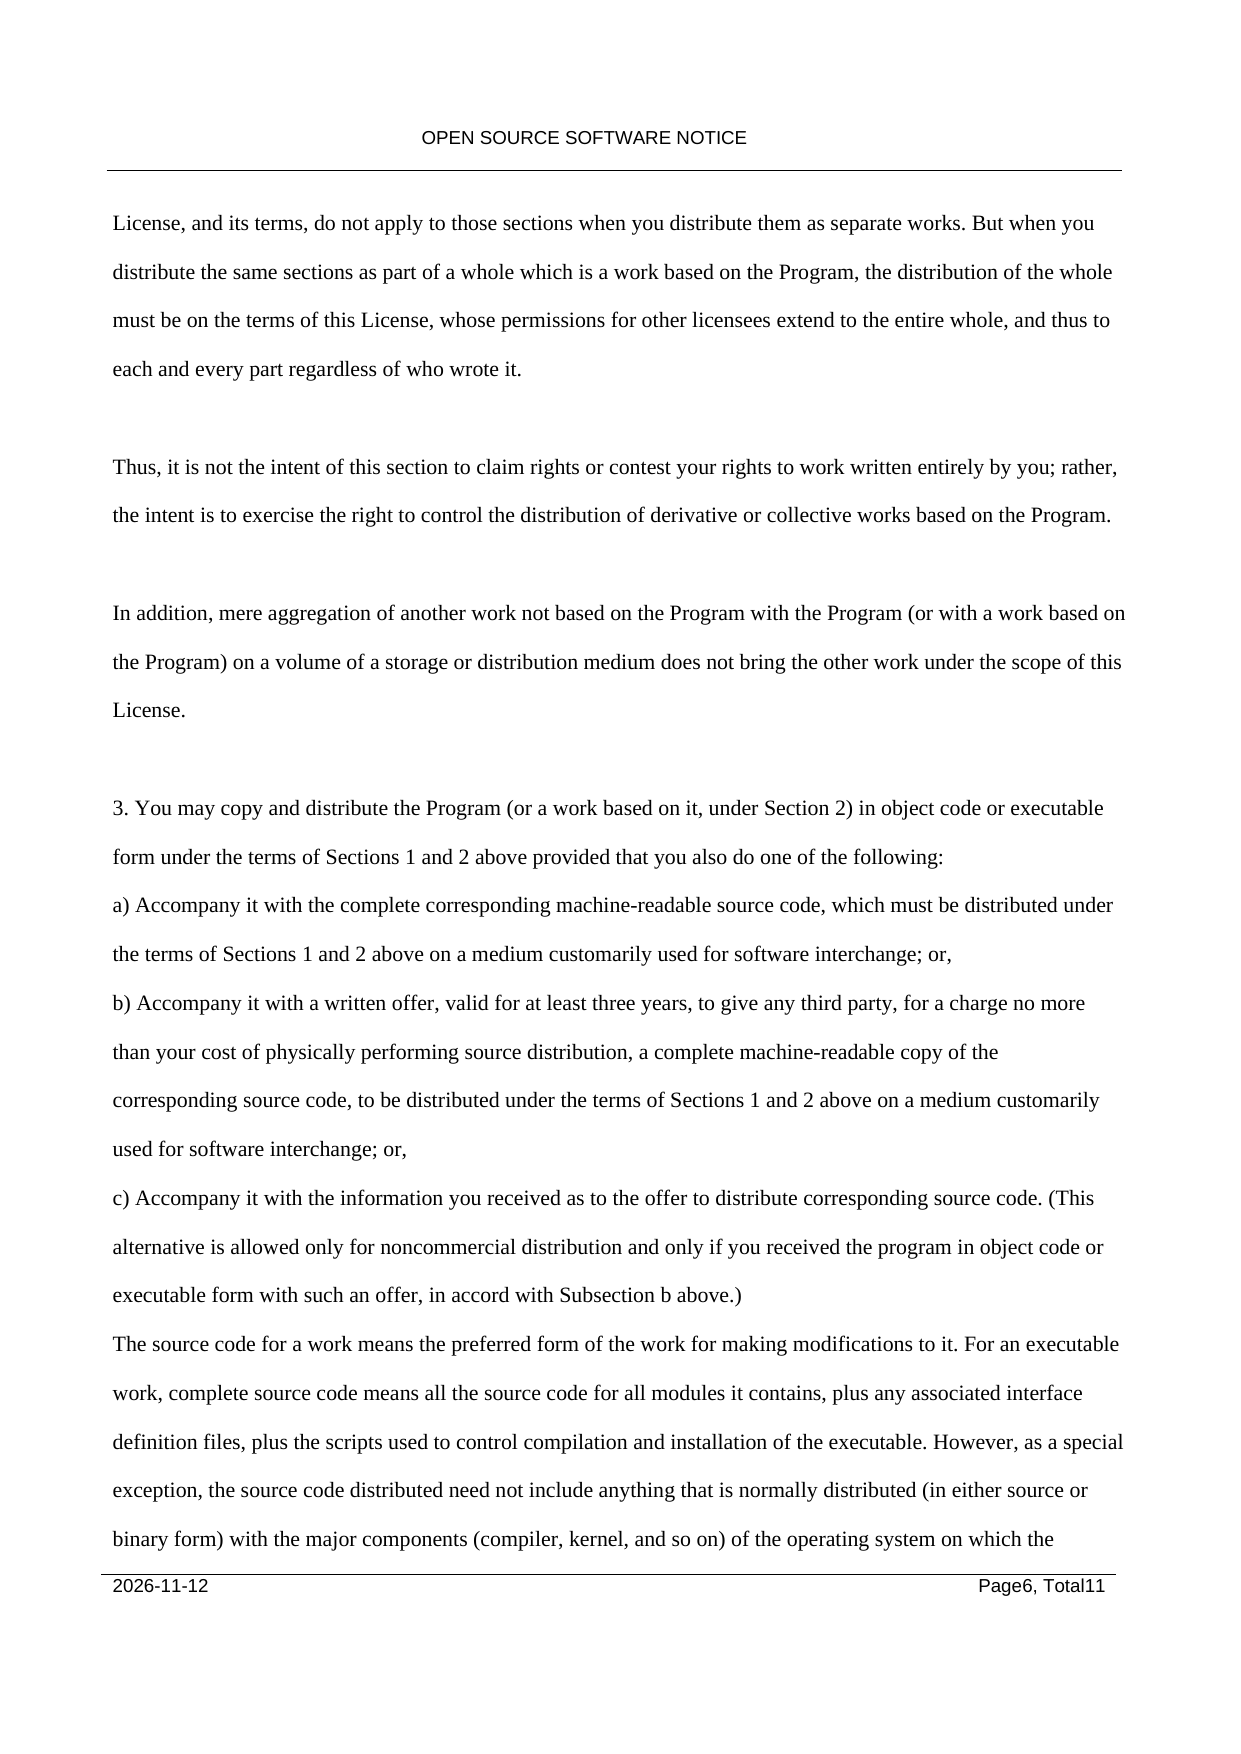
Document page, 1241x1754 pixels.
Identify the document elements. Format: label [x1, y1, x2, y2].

text [112, 206, 1128, 1555]
